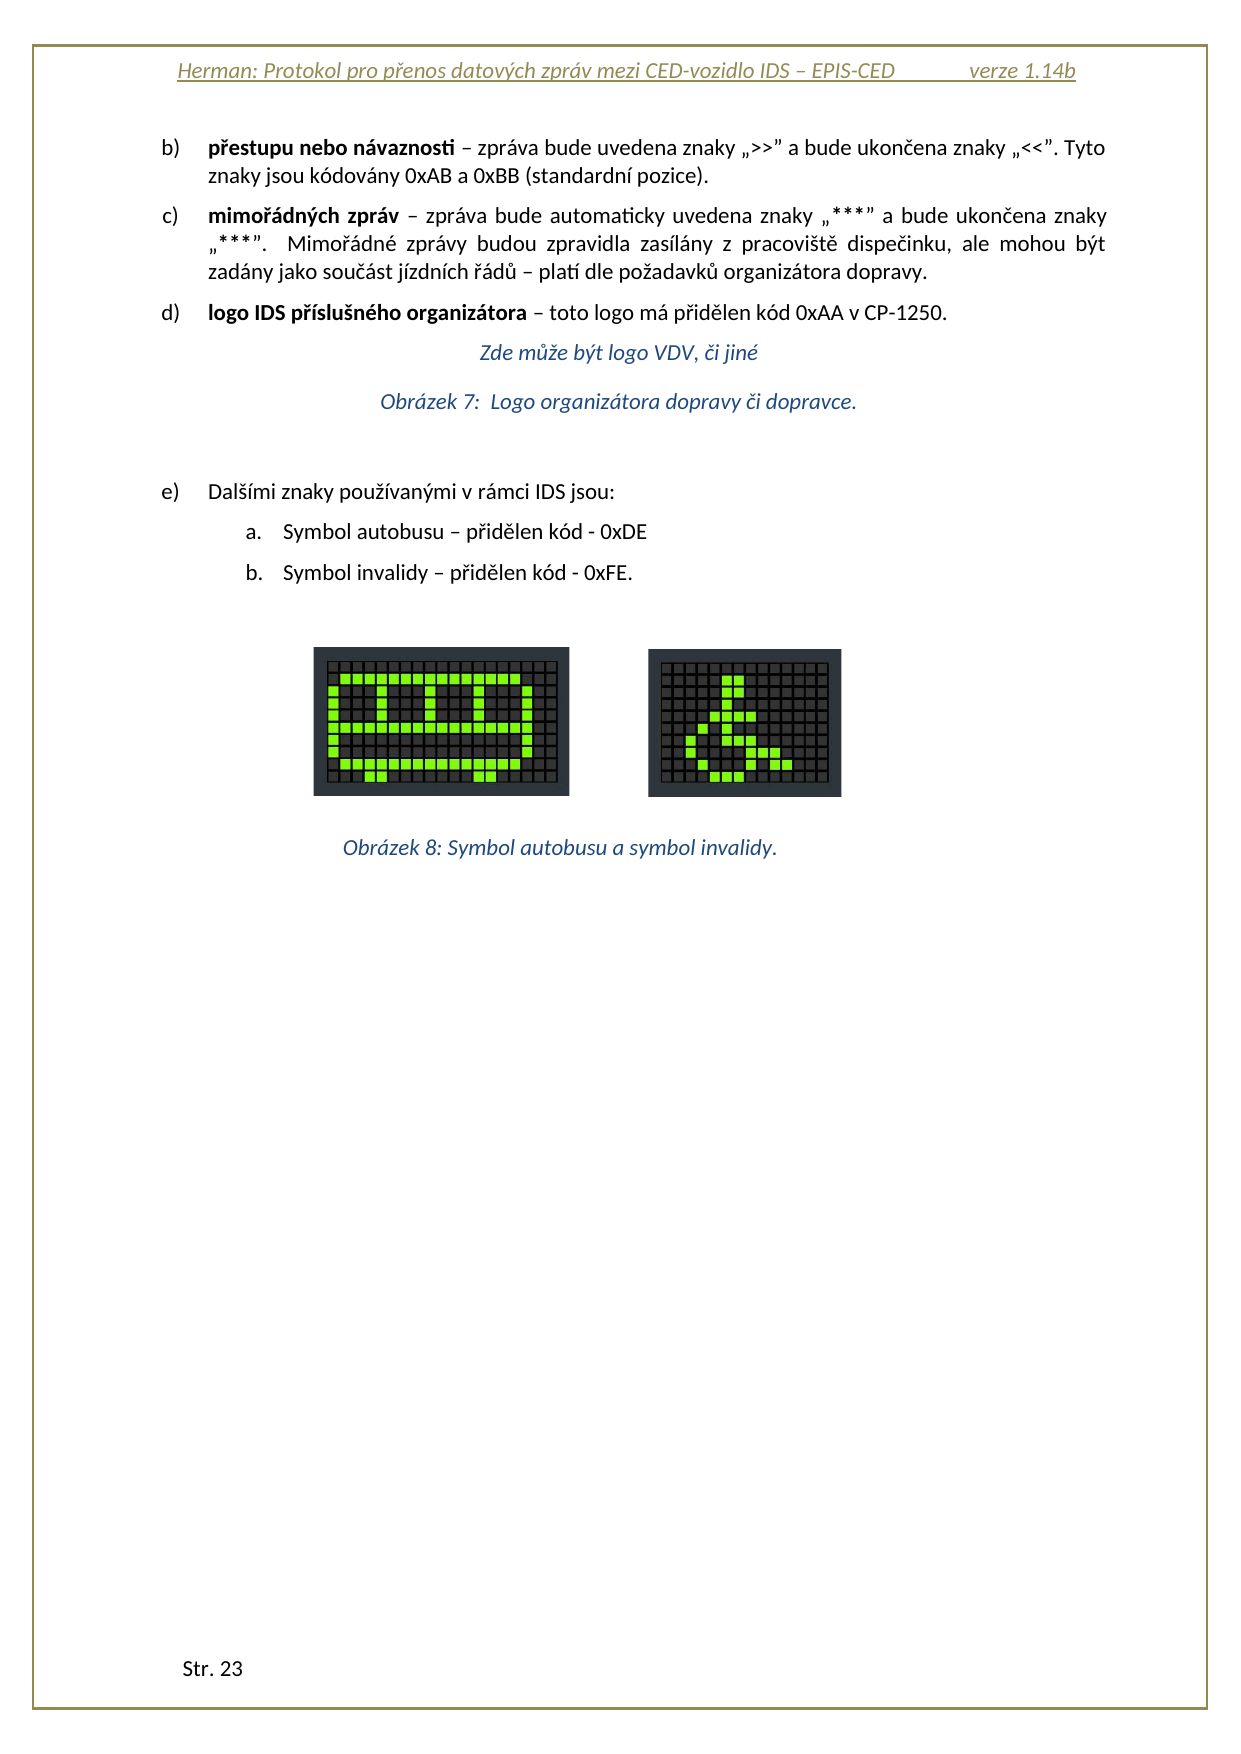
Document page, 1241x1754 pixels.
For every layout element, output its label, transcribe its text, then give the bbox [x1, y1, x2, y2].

picture [313, 647, 569, 795]
text Zde může být logo VDV, či jiné [133, 338, 1107, 367]
text Obrázek 7: Logo organizátora dopravy či dopravce. [133, 387, 1107, 415]
picture [647, 649, 841, 797]
list Dalšími znaky používanými v rámci IDS jsou: [170, 477, 1107, 505]
list Symbol invalidy – přidělen kód - 0xFE. [245, 558, 1107, 586]
list mimořádných zpráv – zpráva bude automaticky uvedena znaky „***” a bude ukončena znaky „***”. Mimořádné zprávy budou zpravidla zasílány z pracoviště dispečinku, ale mohou být zadány jako součást jízdních řádů – platí dle požadavků organizátora dopravy. [170, 201, 1107, 286]
list logo IDS příslušného organizátora – toto logo má přidělen kód 0xAA v CP-1250. [170, 298, 1107, 326]
list Symbol autobusu – přidělen kód - 0xDE [245, 517, 1107, 545]
list přestupu nebo návaznosti – zpráva bude uvedena znaky „>>” a bude ukončena znaky „<<”. Tyto znaky jsou kódovány 0xAB a 0xBB (standardní pozice). [170, 133, 1107, 189]
